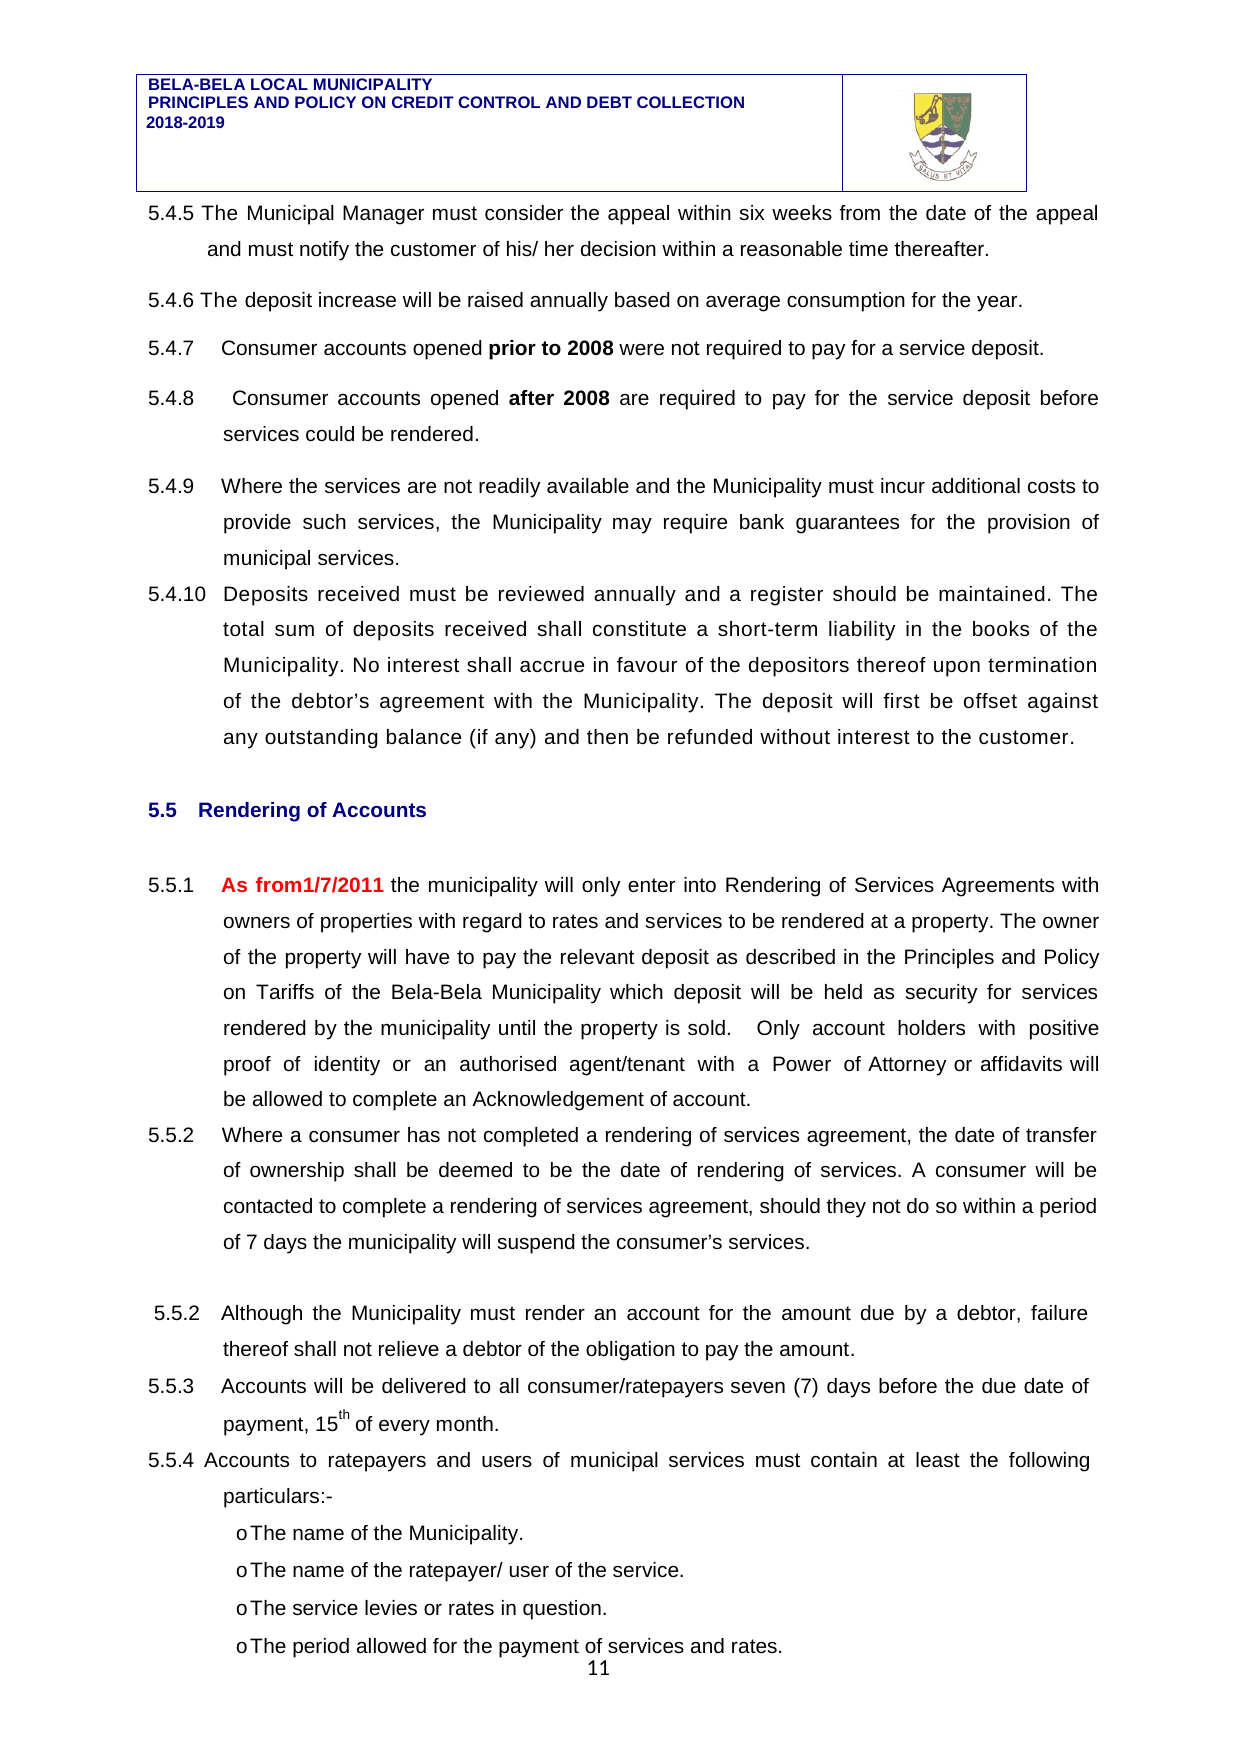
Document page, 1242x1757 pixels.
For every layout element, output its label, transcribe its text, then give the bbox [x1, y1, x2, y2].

text 5.4.7 Consumer accounts opened prior to 2008 were not required to pay for a service deposit. [148, 335, 1112, 359]
text 5.5.4 Accounts to ratepayers and users of municipal services must contain at least the following particulars:- [148, 1448, 1099, 1508]
list The name of the ratepayer/ user of the service. [235, 1558, 1112, 1584]
text 5.4.10 Deposits received must be reviewed annually and a register should be maintained. The total sum of deposits received shall constitute a short-term liability in the books of the Municipality. No interest shall accrue in favour of the depositors thereof upon termination of the debtor’s agreement with the Municipality. The deposit will first be offset against any outstanding balance (if any) and then be refunded without interest to the customer. [148, 581, 1099, 749]
subtitle 5.5 Rendering of Accounts [148, 797, 1110, 821]
text 5.5.2 Although the Municipality must render an account for the amount due by a debtor, failure thereof shall not relieve a debtor of the obligation to pay the amount. [148, 1301, 1099, 1361]
list The name of the Municipality. [235, 1520, 1112, 1546]
text 5.4.5 The Municipal Manager must consider the appeal within six weeks from the date of the appeal and must notify the customer of his/ her decision within a reasonable time thereafter. [148, 189, 1099, 260]
list The period allowed for the payment of services and rates. [235, 1634, 1112, 1659]
text 5.4.9 Where the services are not readily available and the Municipality must incur additional costs to provide such services, the Municipality may require bank guarantees for the provision of municipal services. [148, 473, 1099, 569]
picture [897, 90, 992, 184]
text 5.5.1 As from1/7/2011 the municipality will only enter into Rendering of Services Agreements with owners of properties with regard to rates and services to be rendered at a property. The owner of the property will have to pay the relevant deposit as described in the Principles and Policy on Tariffs of the Bela-Bela Municipality which deposit will be held as security for services rendered by the municipality until the property is sold. Only account holders with positive proof of identity or an authorised agent/tenant with a Power of Attorney or affidavits will be allowed to complete an Acknowledgement of account. [148, 873, 1099, 1111]
list The service levies or rates in question. [235, 1596, 1112, 1622]
text 5.4.6 The deposit increase will be raised annually based on average consumption for the year. [148, 287, 1112, 311]
text 5.4.8 Consumer accounts opened after 2008 are required to pay for the service deposit before services could be rendered. [148, 386, 1099, 446]
text 5.5.2 Where a consumer has not completed a rendering of services agreement, the date of transfer of ownership shall be deemed to be the date of rendering of services. A consumer will be contacted to complete a rendering of services agreement, should they not do so within a period of 7 days the municipality will suspend the consumer’s services. [148, 1123, 1099, 1253]
text 5.5.3 Accounts will be delivered to all consumer/ratepayers seven (7) days before the due date of payment, 15th of every month. [148, 1373, 1100, 1436]
